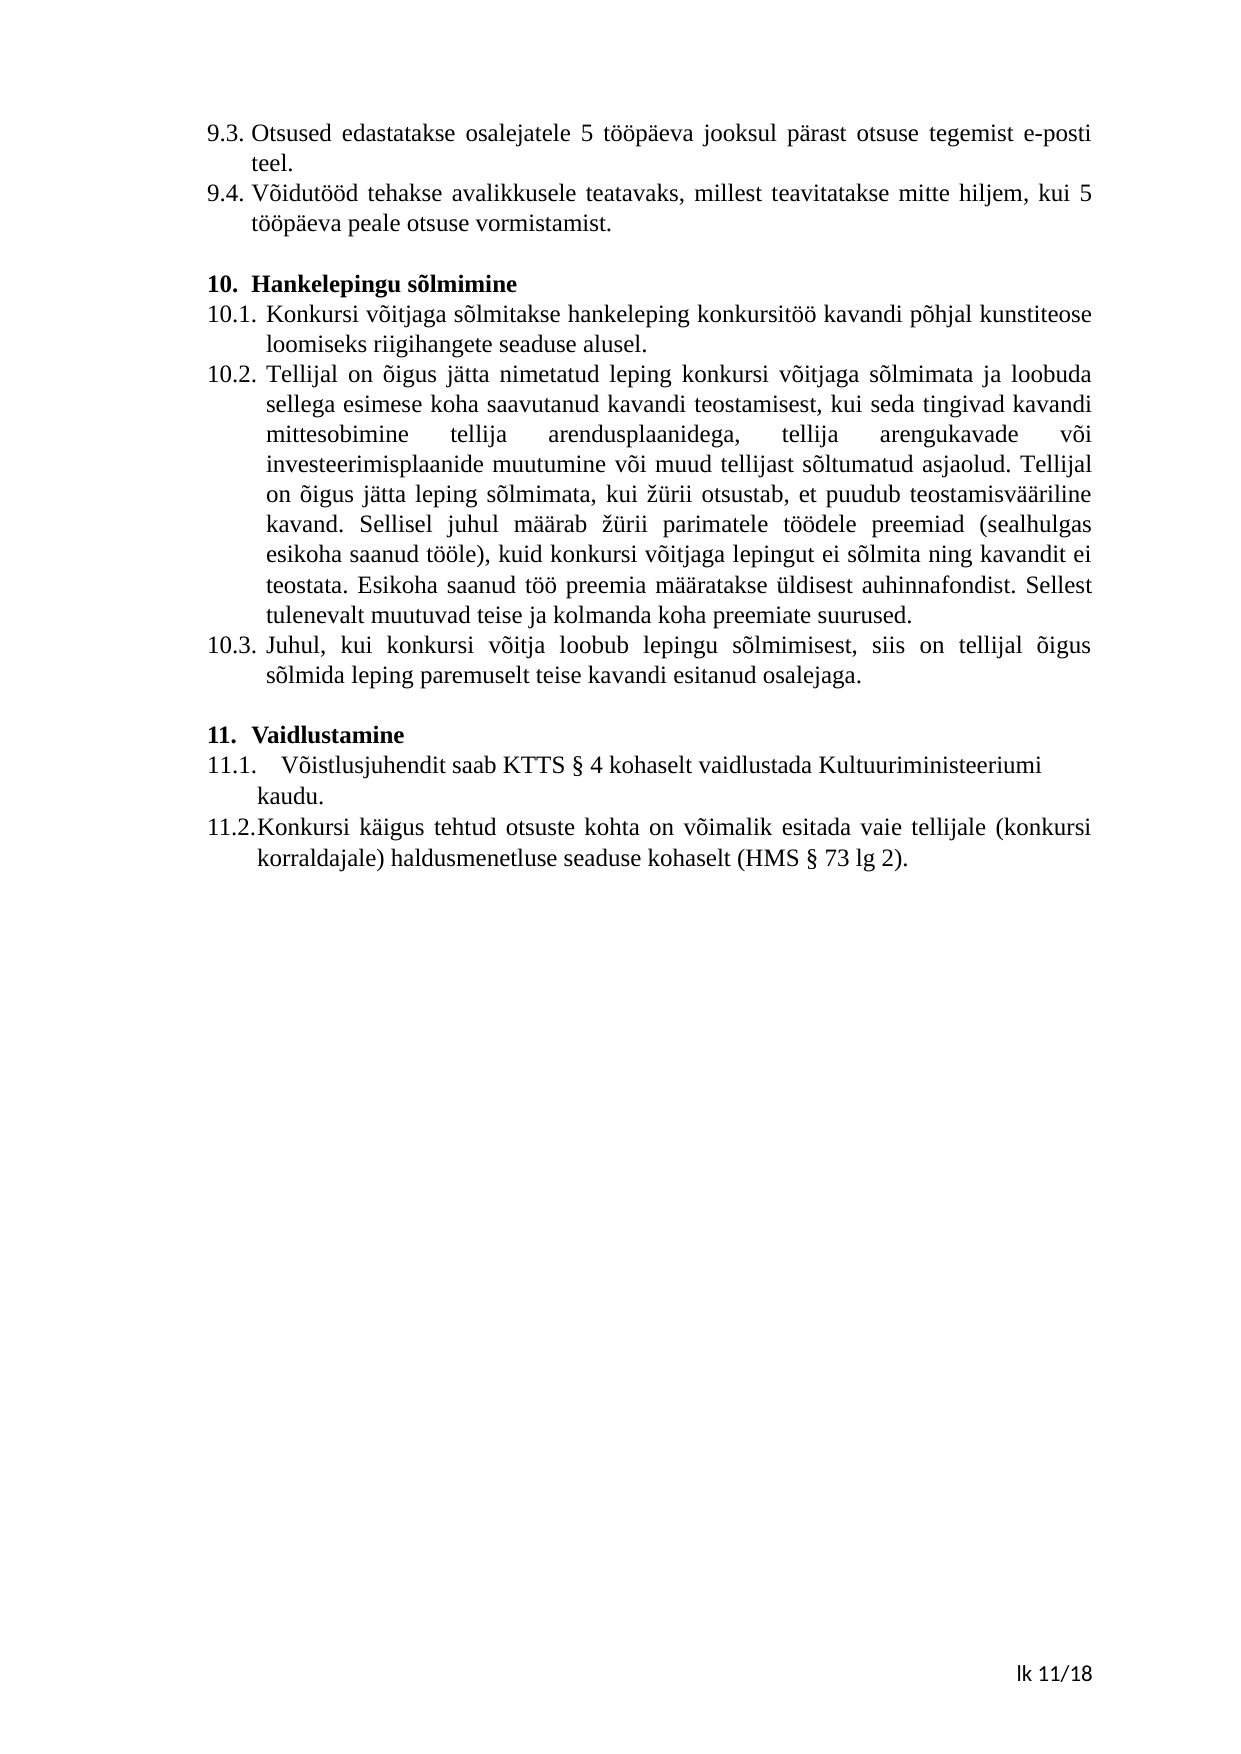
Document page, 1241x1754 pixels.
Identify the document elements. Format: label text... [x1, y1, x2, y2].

list Hankelepingu sõlmimine [207, 269, 1093, 297]
list Võistlusjuhendit saab KTTS § 4 kohaselt vaidlustada Kultuuriministeeriumi kaudu. [207, 750, 1093, 810]
list Konkursi käigus tehtud otsuste kohta on võimalik esitada vaie tellijale (konkursi korraldajale) haldusmenetluse seaduse kohaselt (HMS § 73 lg 2). [207, 812, 1093, 872]
list Konkursi võitjaga sõlmitakse hankeleping konkursitöö kavandi põhjal kunstiteose loomiseks riigihangete seaduse alusel. [207, 299, 1093, 358]
list Vaidlustamine [207, 720, 1093, 749]
list Võidutööd tehakse avalikkusele teatavaks, millest teavitatakse mitte hiljem, kui 5 tööpäeva peale otsuse vormistamist. [207, 178, 1093, 237]
list Otsused edastatakse osalejatele 5 tööpäeva jooksul pärast otsuse tegemist e-posti teel. [207, 118, 1093, 177]
list Juhul, kui konkursi võitja loobub lepingu sõlmimisest, siis on tellijal õigus sõlmida leping paremuselt teise kavandi esitanud osalejaga. [207, 630, 1093, 689]
list Tellijal on õigus jätta nimetatud leping konkursi võitjaga sõlmimata ja loobuda sellega esimese koha saavutanud kavandi teostamisest, kui seda tingivad kavandi mittesobimine tellija arendusplaanidega, tellija arengukavade või investeerimisplaanide muutumine või muud tellijast sõltumatud asjaolud. Tellijal on õigus jätta leping sõlmimata, kui žürii otsustab, et puudub teostamisvääriline kavand. Sellisel juhul määrab žürii parimatele töödele preemiad (sealhulgas esikoha saanud tööle), kuid konkursi võitjaga lepingut ei sõlmita ning kavandit ei teostata. Esikoha saanud töö preemia määratakse üldisest auhinnafondist. Sellest tulenevalt muutuvad teise ja kolmanda koha preemiate suurused. [207, 359, 1093, 628]
